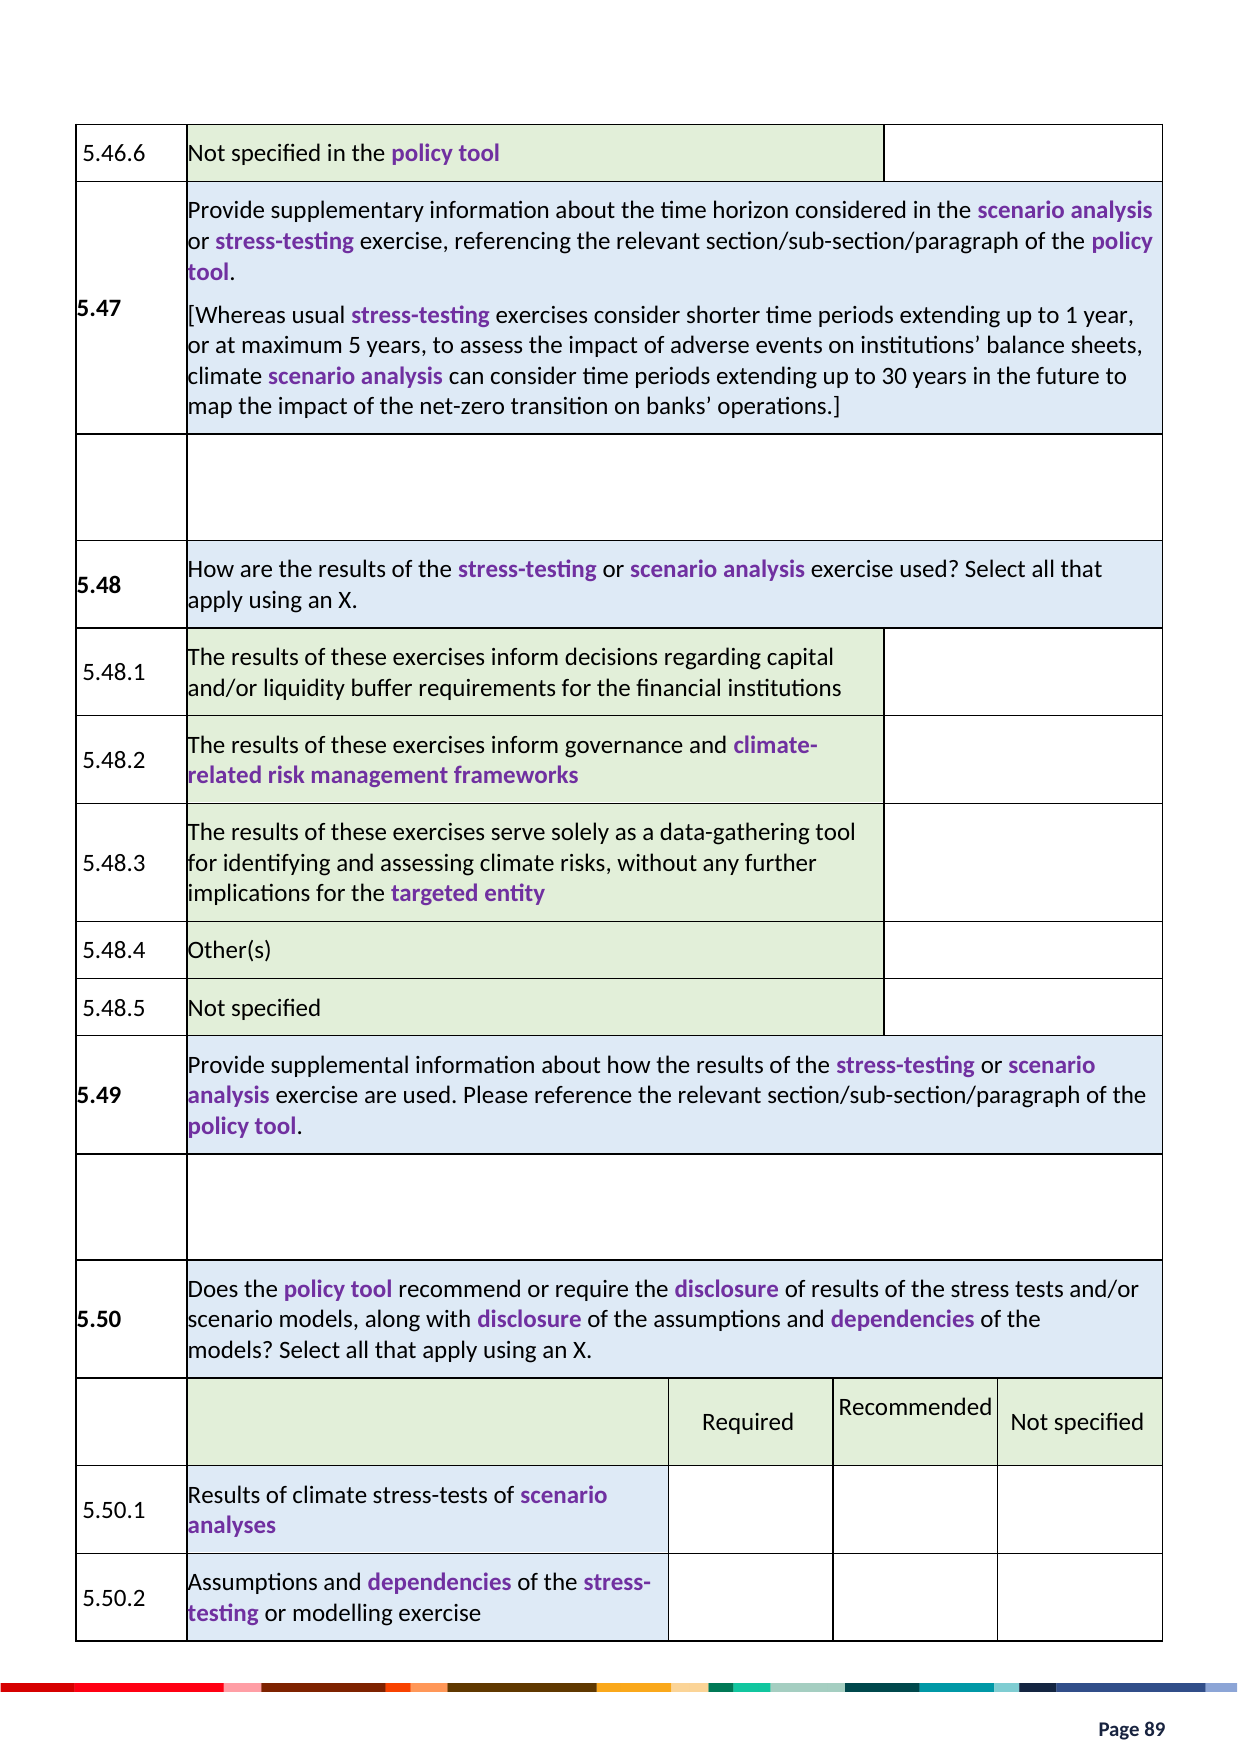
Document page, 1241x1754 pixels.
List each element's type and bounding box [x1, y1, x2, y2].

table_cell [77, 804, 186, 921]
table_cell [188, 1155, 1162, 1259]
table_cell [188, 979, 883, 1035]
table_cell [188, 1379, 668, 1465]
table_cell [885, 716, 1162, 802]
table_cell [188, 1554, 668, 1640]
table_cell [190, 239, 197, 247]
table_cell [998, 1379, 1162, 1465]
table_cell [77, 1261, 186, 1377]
picture [0, 1683, 1236, 1692]
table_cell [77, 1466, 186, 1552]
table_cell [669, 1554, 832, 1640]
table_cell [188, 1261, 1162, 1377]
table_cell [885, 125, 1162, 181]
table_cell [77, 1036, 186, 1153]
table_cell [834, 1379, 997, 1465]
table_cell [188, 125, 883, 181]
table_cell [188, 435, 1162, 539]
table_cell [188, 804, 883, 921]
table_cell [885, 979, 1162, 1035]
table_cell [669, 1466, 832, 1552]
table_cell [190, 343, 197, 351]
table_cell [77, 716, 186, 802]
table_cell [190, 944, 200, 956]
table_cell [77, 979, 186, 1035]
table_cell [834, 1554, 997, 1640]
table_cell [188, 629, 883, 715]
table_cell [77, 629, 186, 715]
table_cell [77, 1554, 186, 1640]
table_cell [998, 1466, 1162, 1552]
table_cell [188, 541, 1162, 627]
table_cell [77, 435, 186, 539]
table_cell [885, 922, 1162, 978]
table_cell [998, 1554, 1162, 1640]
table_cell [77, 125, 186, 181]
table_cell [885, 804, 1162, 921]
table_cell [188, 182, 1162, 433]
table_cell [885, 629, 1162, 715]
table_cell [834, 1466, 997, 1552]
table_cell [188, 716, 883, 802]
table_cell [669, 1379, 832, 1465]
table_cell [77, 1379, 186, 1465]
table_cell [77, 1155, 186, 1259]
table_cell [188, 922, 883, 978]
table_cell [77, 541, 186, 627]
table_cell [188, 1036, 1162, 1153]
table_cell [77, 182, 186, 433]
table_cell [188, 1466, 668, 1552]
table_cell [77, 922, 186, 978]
